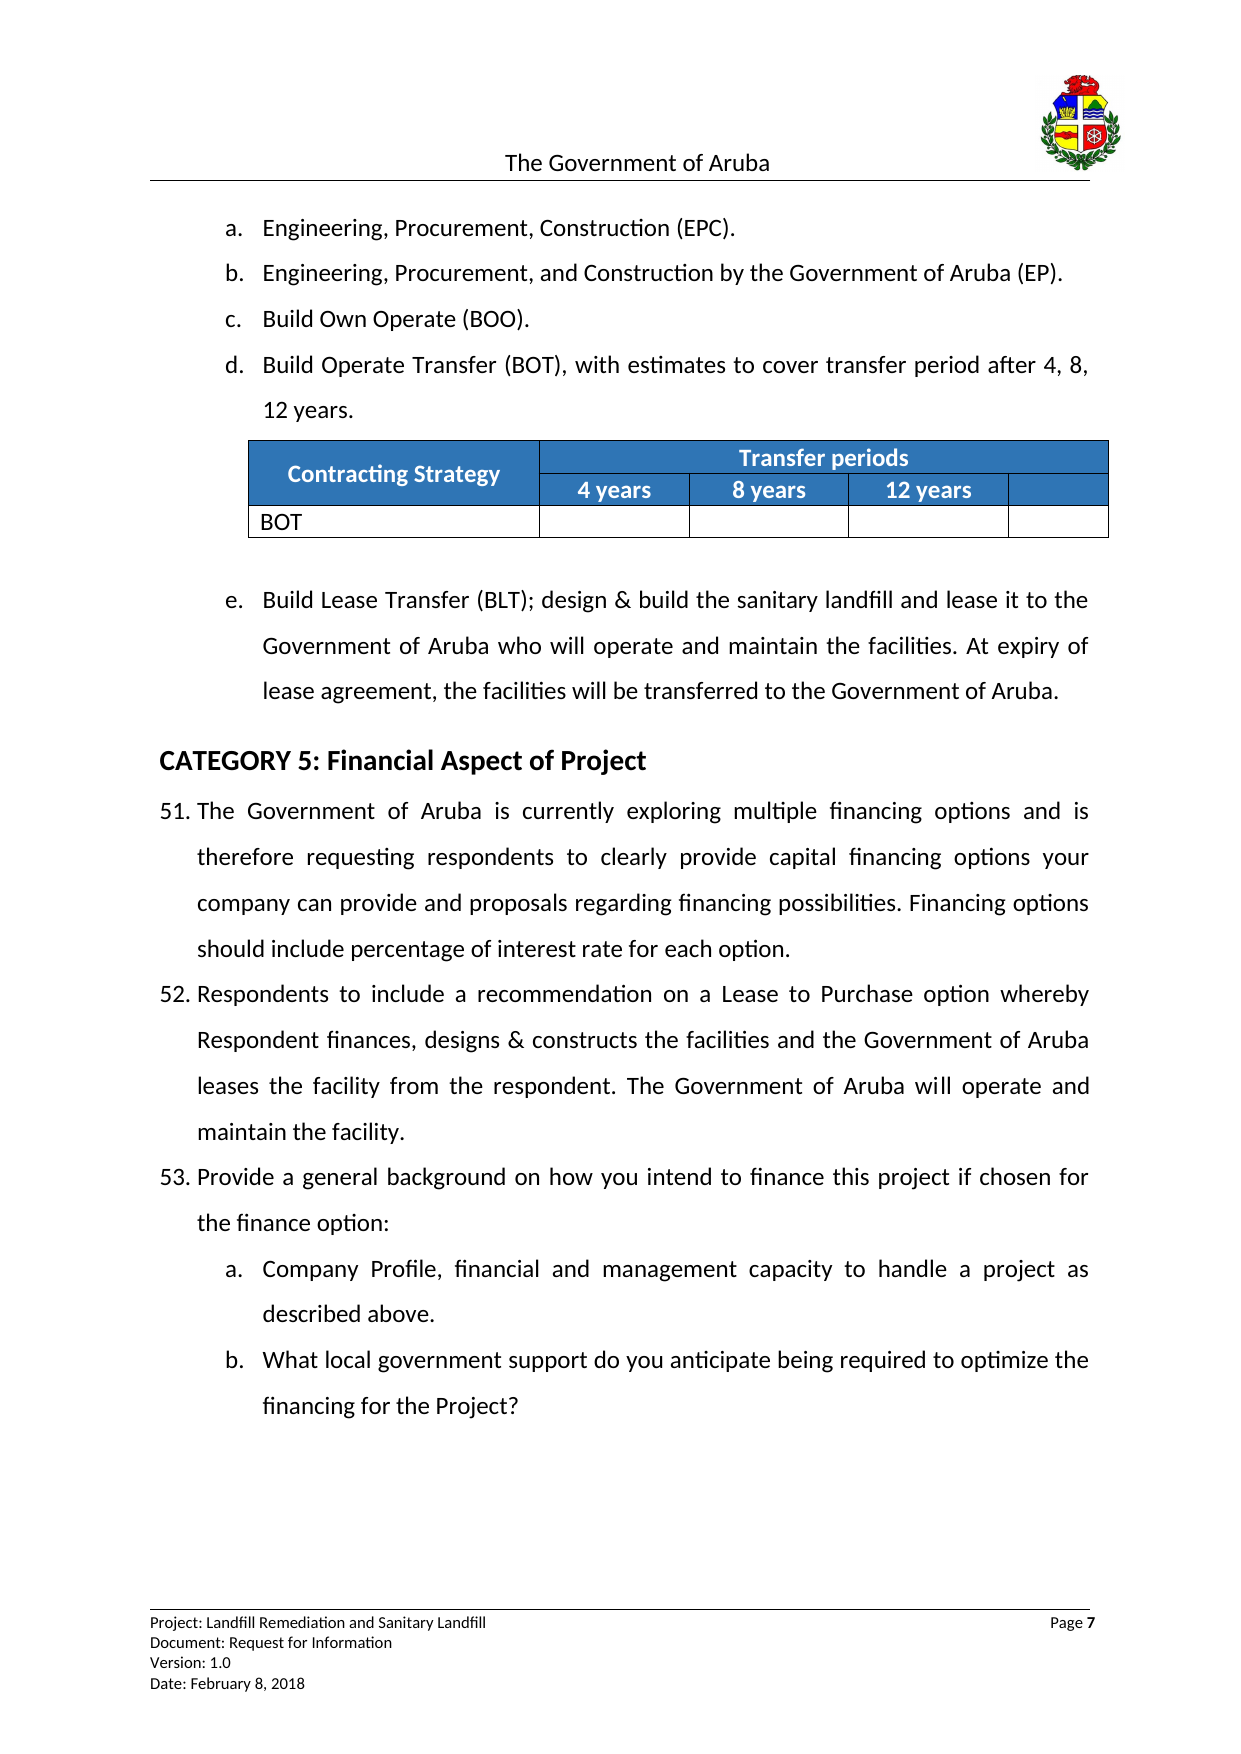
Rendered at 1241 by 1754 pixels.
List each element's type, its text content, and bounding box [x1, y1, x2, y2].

list Company Profile, financial and management capacity to handle a project as described above. [225, 1253, 1090, 1329]
table_header Transfer periods [540, 441, 1108, 473]
list What local government support do you anticipate being required to optimize the financing for the Project? [225, 1344, 1090, 1421]
list Provide a general background on how you intend to finance this project if chosen for the finance option: [159, 1161, 1090, 1238]
table_cell 8 years [690, 474, 848, 505]
list The Government of Aruba is currently exploring multiple financing options and is therefore requesting respondents to clearly provide capital financing options your company can provide and proposals regarding financing possibilities. Financing options should include percentage of interest rate for each option. [159, 796, 1090, 963]
table_cell 4 years [540, 474, 689, 505]
table_cell [1009, 506, 1108, 537]
table_cell [690, 506, 848, 537]
list Build Operate Transfer (BOT), with estimates to cover transfer period after 4, 8, 12 years. [225, 349, 1090, 425]
list Build Own Operate (BOO). [225, 303, 1090, 334]
list Respondents to include a recommendation on a Lease to Purchase option whereby Respondent finances, designs & constructs the facilities and the Government of Aruba leases the facility from the respondent. The Government of Aruba will operate and maintain the facility. [159, 978, 1090, 1146]
table_cell 12 years [849, 474, 1008, 505]
text CATEGORY 5: Financial Aspect of Project [159, 742, 1090, 778]
table_cell BOT [249, 506, 539, 537]
table_header Contracting Strategy [249, 441, 539, 505]
list Engineering, Procurement, and Construction by the Government of Aruba (EP). [225, 257, 1090, 288]
table_cell [540, 506, 689, 537]
table_cell [849, 506, 1008, 537]
list Engineering, Procurement, Construction (EPC). [225, 212, 1090, 242]
picture [1035, 75, 1125, 172]
table_cell [1009, 474, 1108, 505]
list Build Lease Transfer (BLT); design & build the sanitary landfill and lease it to the Government of Aruba who will operate and maintain the facilities. At expiry of lease agreement, the facilities will be transferred to the Government of Aruba. [225, 584, 1090, 706]
